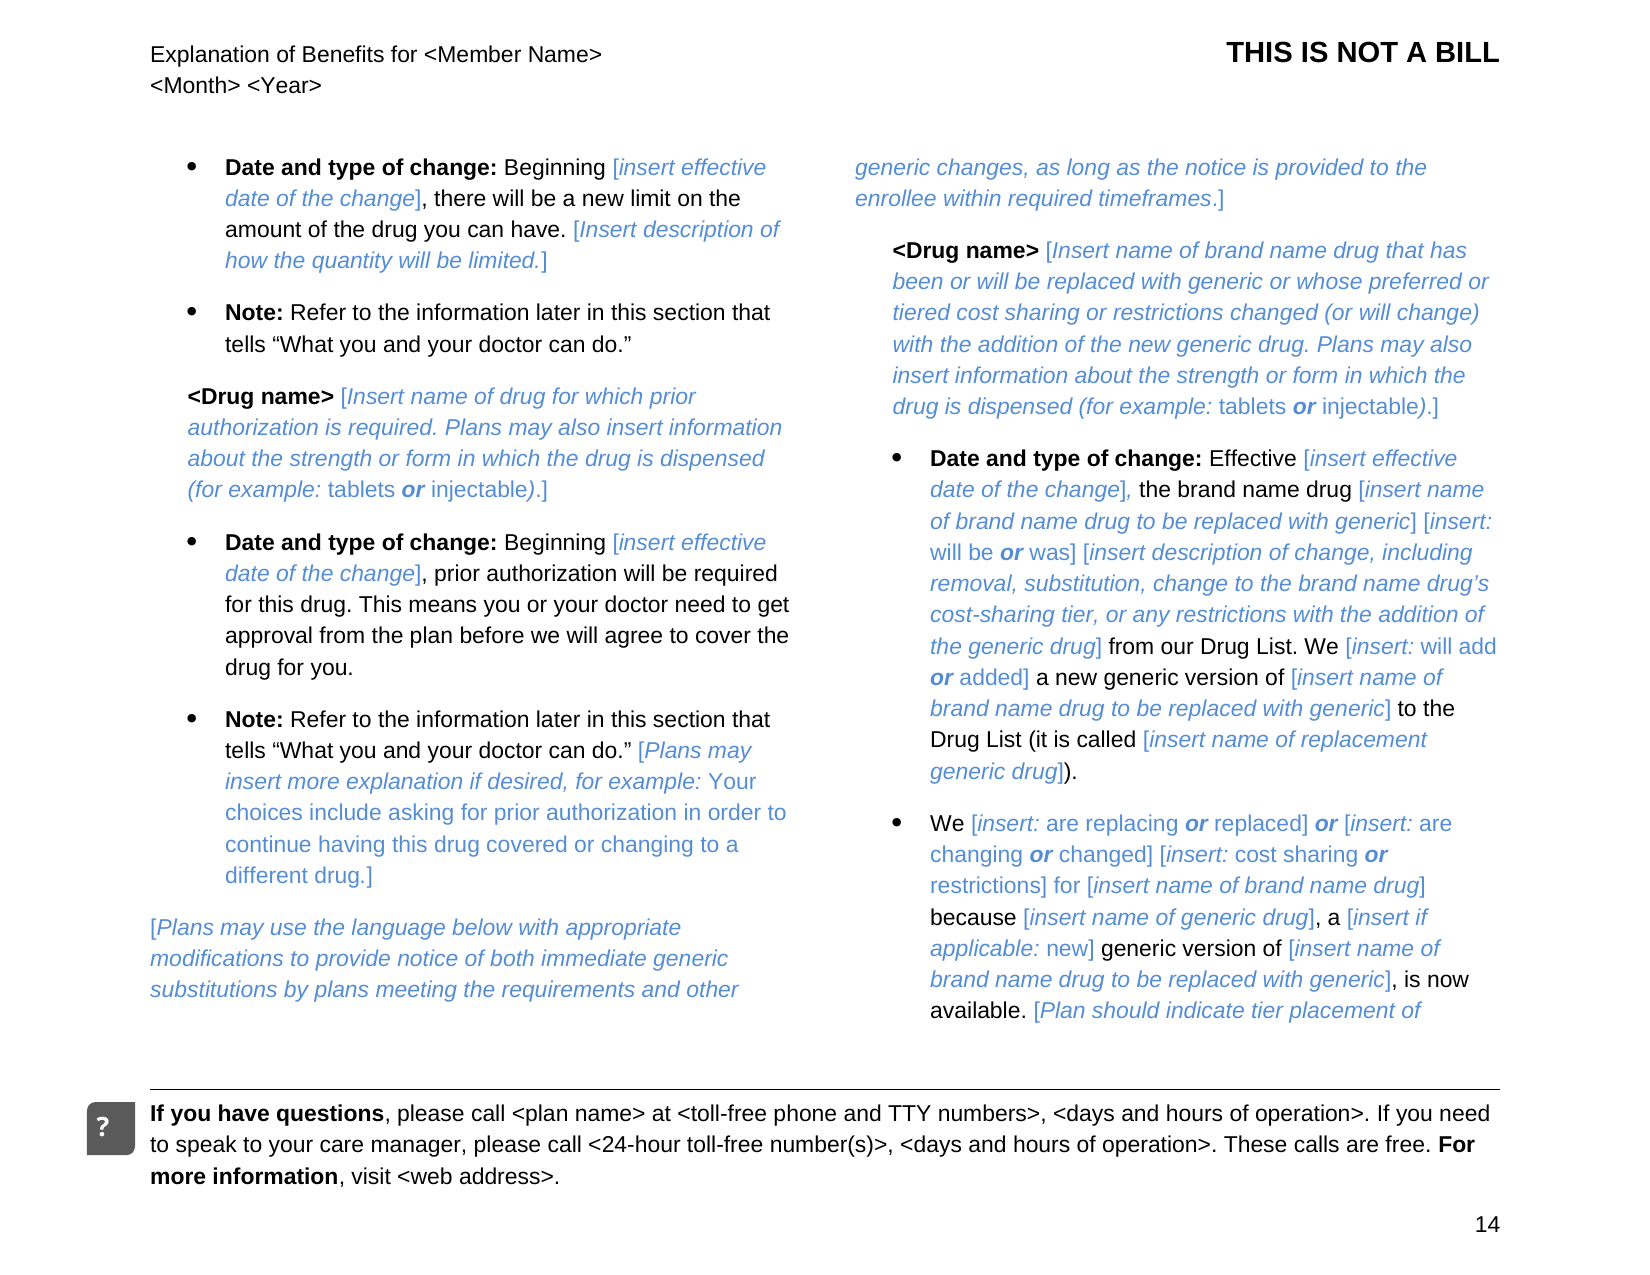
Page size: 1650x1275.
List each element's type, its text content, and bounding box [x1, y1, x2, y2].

list Note: Refer to the information later in this section that tells “What you and your doctor can do.” [187, 296, 795, 358]
list Note: Refer to the information later in this section that tells “What you and your doctor can do.” [Plans may insert more explanation if desired, for example: Your choices include asking for prior authorization in order to continue having this drug covered or changing to a different drug.] [187, 702, 795, 889]
text <Drug name> [Insert name of drug for which prior authorization is required. Plans may also insert information about the strength or form in which the drug is dispensed (for example: tablets or injectable).] [187, 379, 795, 504]
list Date and type of change: Beginning [insert effective date of the change], prior authorization will be required for this drug. This means you or your doctor need to get approval from the plan before we will agree to cover the drug for you. [187, 525, 795, 681]
list [Plans may use the language below with appropriate modifications to provide notice of both immediate generic substitutions by plans meeting the requirements and other generic changes, as long as the notice is provided to the enrollee within required timeframes.] [855, 150, 1500, 212]
list [Plans may use the language below with appropriate modifications to provide notice of both immediate generic substitutions by plans meeting the requirements and other generic changes, as long as the notice is provided to the enrollee within required timeframes.] [150, 910, 795, 1004]
list Date and type of change: Effective [insert effective date of the change], the brand name drug [insert name of brand name drug to be replaced with generic] [insert: will be or was] [insert description of change, including removal, substitution, change to the brand name drug’s cost-sharing tier, or any restrictions with the addition of the generic drug] from our Drug List. We [insert: will add or added] a new generic version of [insert name of brand name drug to be replaced with generic] to the Drug List (it is called [insert name of replacement generic drug]). [892, 442, 1500, 785]
list Date and type of change: Beginning [insert effective date of the change], there will be a new limit on the amount of the drug you can have. [Insert description of how the quantity will be limited.] [187, 150, 795, 275]
text <Drug name> [Insert name of brand name drug that has been or will be replaced with generic or whose preferred or tiered cost sharing or restrictions changed (or will change) with the addition of the new generic drug. Plans may also insert information about the strength or form in which the drug is dispensed (for example: tablets or injectable).] [892, 233, 1500, 421]
